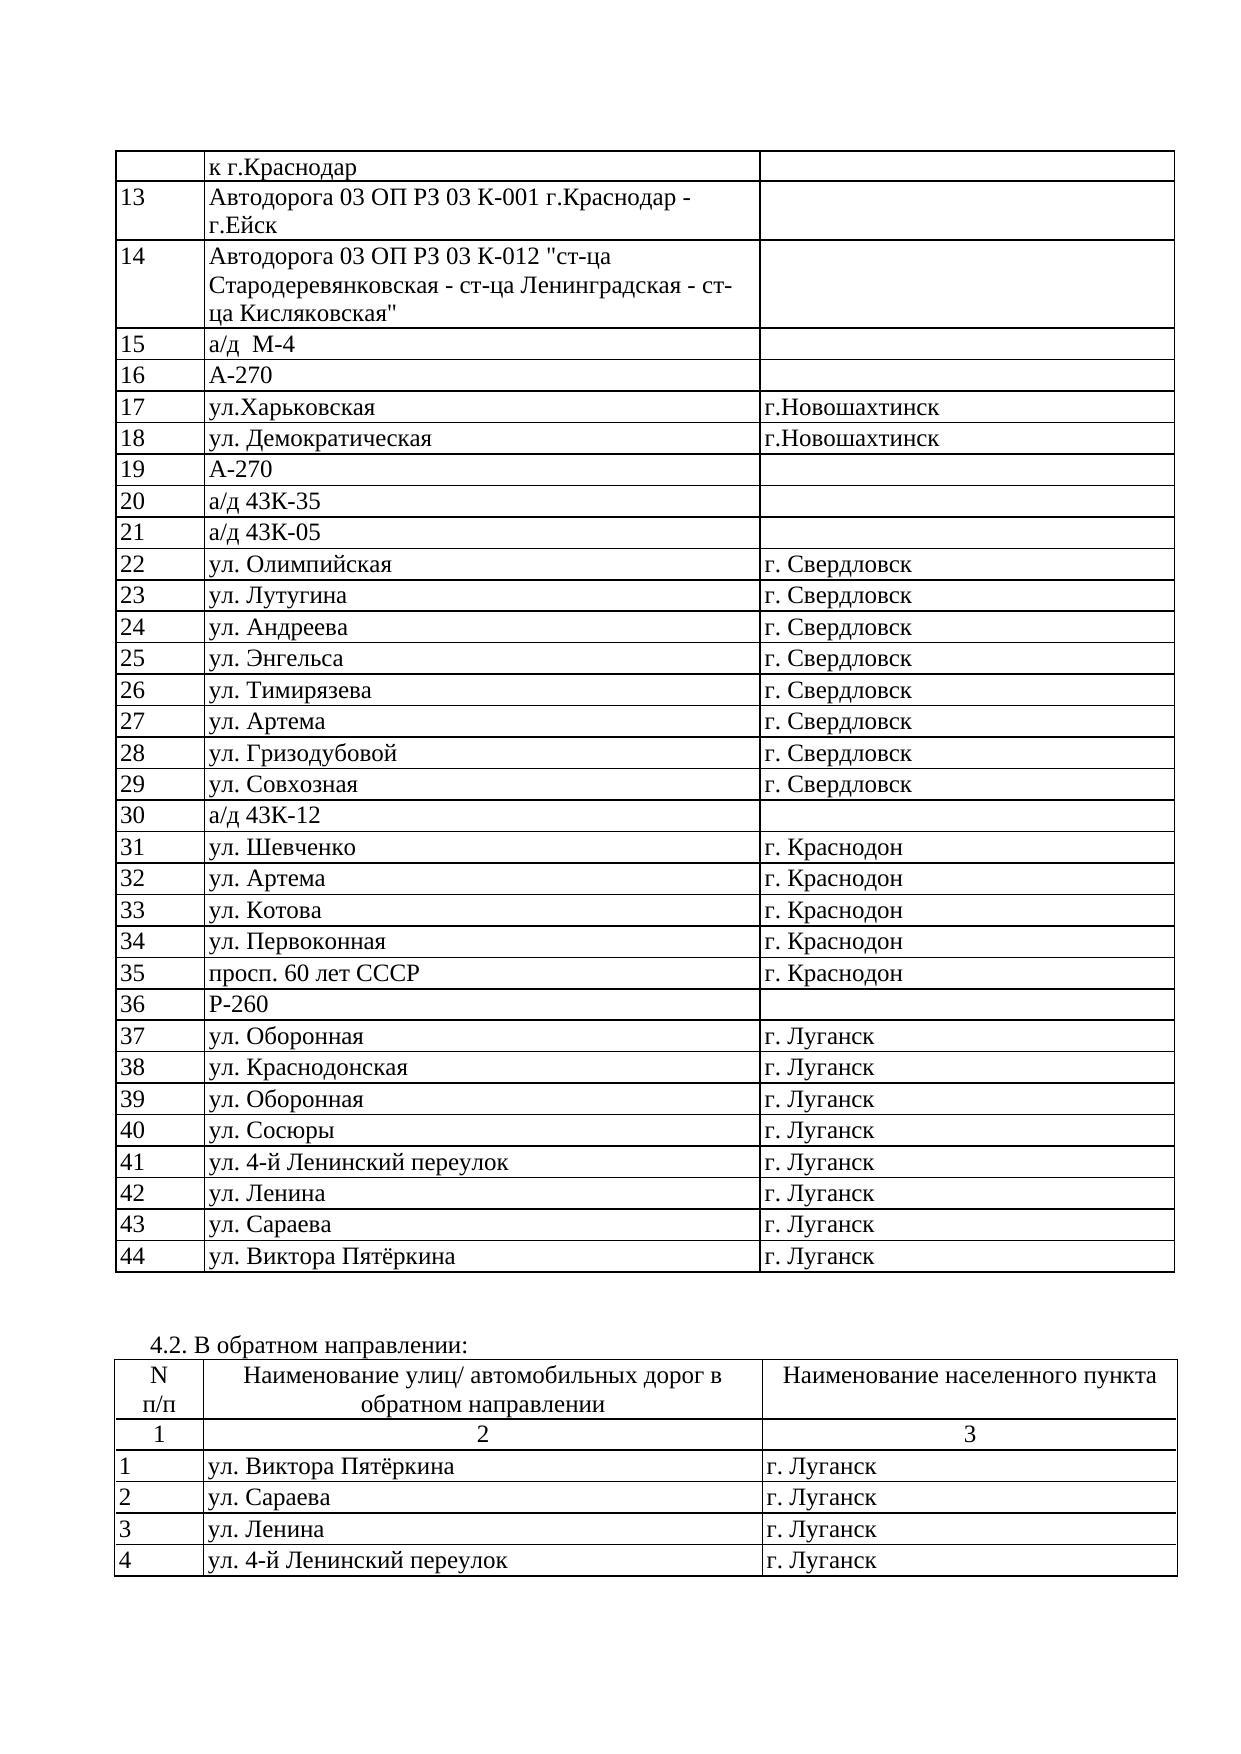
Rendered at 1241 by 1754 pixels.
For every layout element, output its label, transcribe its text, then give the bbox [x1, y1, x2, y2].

table_cell 3 [763, 1418, 1177, 1449]
table_cell а/д М-4 [205, 329, 759, 359]
table_cell 43 [117, 1210, 204, 1239]
table_cell [761, 486, 1174, 516]
table_cell г.Новошахтинск [761, 423, 1174, 453]
table_cell г. Свердловск [761, 549, 1174, 579]
table_cell г. Краснодон [761, 864, 1174, 893]
table_cell 20 [117, 486, 204, 516]
table_cell А-270 [205, 360, 759, 390]
table_cell ул. Виктора Пятёркина [204, 1451, 762, 1481]
table_cell 1 [115, 1419, 203, 1449]
table_cell г.Новошахтинск [761, 392, 1174, 422]
table_cell 13 [117, 182, 204, 239]
table_cell ул.Харьковская [205, 392, 759, 422]
table_cell г. Луганск [761, 1052, 1174, 1082]
table_cell просп. 60 лет СССР [205, 958, 759, 988]
table_cell 24 [117, 612, 204, 642]
table_cell ул. Котова [205, 895, 759, 925]
table_cell 2 [115, 1482, 203, 1512]
table_header Наименование улиц/ автомобильных дорог в обратном направлении [204, 1360, 762, 1418]
table_cell 35 [117, 958, 204, 988]
table_cell 16 [117, 360, 204, 390]
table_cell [205, 152, 759, 180]
table_cell ул. Сосюры [205, 1115, 759, 1145]
table_cell 34 [117, 927, 204, 956]
table_cell а/д 43К-12 [205, 801, 759, 831]
table_cell ул. Артема [205, 706, 759, 736]
table_cell г. Свердловск [761, 769, 1174, 799]
table_cell [761, 360, 1174, 390]
table_cell 33 [117, 895, 204, 925]
table_cell г. Луганск [763, 1544, 1177, 1575]
table_cell 42 [117, 1178, 204, 1208]
table_cell ул. Сараева [204, 1482, 762, 1512]
table_cell г. Луганск [761, 1241, 1174, 1271]
table_cell 41 [117, 1147, 204, 1177]
table_cell Р-260 [205, 990, 759, 1019]
table_cell ул. Демократическая [205, 423, 759, 453]
table_cell [761, 329, 1174, 359]
table_cell [761, 455, 1174, 484]
table_cell а/д 43К-05 [205, 518, 759, 547]
table_cell г. Свердловск [761, 612, 1174, 642]
table_cell Автодорога 03 ОП РЗ 03 К-001 г.Краснодар - г.Ейск [205, 182, 759, 239]
table_header Наименование населенного пункта [763, 1360, 1177, 1418]
table_cell а/д 43К-35 [205, 486, 759, 516]
table_cell ул. Шевченко [205, 832, 759, 862]
table_cell г. Луганск [761, 1084, 1174, 1114]
table_cell г. Свердловск [761, 675, 1174, 705]
table_cell ул. Виктора Пятёркина [205, 1241, 759, 1271]
table_cell ул. Оборонная [205, 1084, 759, 1114]
table_cell г. Свердловск [761, 738, 1174, 768]
table_cell ул. Ленина [204, 1514, 762, 1544]
table_cell 44 [117, 1241, 204, 1271]
table_cell 26 [117, 675, 204, 705]
table_cell г. Краснодон [761, 927, 1174, 956]
table_cell г. Луганск [761, 1021, 1174, 1051]
table_cell [761, 241, 1174, 327]
table_cell 39 [117, 1084, 204, 1114]
table_cell г. Свердловск [761, 581, 1174, 610]
table_cell 1 [115, 1450, 203, 1481]
table_cell ул. Артема [205, 864, 759, 893]
table_cell 21 [117, 518, 204, 547]
table_cell 17 [117, 392, 204, 422]
table_cell 3 [115, 1513, 203, 1544]
table_cell ул. Краснодонская [205, 1052, 759, 1082]
table_cell ул. Андреева [205, 612, 759, 642]
table_cell 2 [204, 1420, 762, 1449]
table_cell [761, 990, 1174, 1019]
table_cell г. Луганск [761, 1210, 1174, 1239]
table_cell [761, 518, 1174, 547]
table_cell г. Краснодон [761, 832, 1174, 862]
table_cell г. Луганск [761, 1178, 1174, 1208]
table_cell г. Краснодон [761, 895, 1174, 925]
table_cell 15 [117, 329, 204, 359]
table_cell 40 [117, 1115, 204, 1145]
table_cell 30 [117, 801, 204, 831]
table_cell 25 [117, 643, 204, 673]
table_cell ул. Ленина [205, 1178, 759, 1208]
table_cell ул. Оборонная [205, 1021, 759, 1051]
table_cell 19 [117, 455, 204, 484]
table_cell ул. Лутугина [205, 581, 759, 610]
table_cell ул. Энгельса [205, 643, 759, 673]
table_cell 22 [117, 549, 204, 579]
table_cell ул. Первоконная [205, 927, 759, 956]
table_cell [761, 182, 1174, 239]
table_cell 27 [117, 706, 204, 736]
table_cell г. Свердловск [761, 643, 1174, 673]
table_cell 32 [117, 864, 204, 893]
table_cell ул. Сараева [205, 1210, 759, 1239]
table_cell 18 [117, 423, 204, 453]
table_cell 31 [117, 832, 204, 862]
table_cell г. Луганск [763, 1512, 1177, 1544]
table_cell 37 [117, 1021, 204, 1051]
table_cell А-270 [205, 455, 759, 484]
table_cell 29 [117, 769, 204, 799]
table_cell г. Луганск [763, 1449, 1177, 1481]
table_header N п/п [115, 1360, 203, 1418]
table_cell ул. Совхозная [205, 769, 759, 799]
table_cell г. Краснодон [761, 958, 1174, 988]
table_cell г. Луганск [761, 1115, 1174, 1145]
table_cell [761, 152, 1174, 180]
table_cell ул. 4-й Ленинский переулок [204, 1545, 762, 1575]
table_cell 14 [117, 241, 204, 327]
table_cell 36 [117, 990, 204, 1019]
table_cell [761, 801, 1174, 831]
table_cell ул. Тимирязева [205, 675, 759, 705]
table_cell г. Луганск [761, 1147, 1174, 1177]
table_cell 38 [117, 1052, 204, 1082]
table_cell г. Свердловск [761, 706, 1174, 736]
table_cell г. Луганск [763, 1481, 1177, 1512]
table_cell ул. Гризодубовой [205, 738, 759, 768]
text 4.2. В обратном направлении: [150, 1330, 1090, 1359]
table_cell 4 [115, 1545, 203, 1575]
table_cell 23 [117, 581, 204, 610]
table_cell Автодорога 03 ОП РЗ 03 К-012 "ст-ца Стародеревянковская - ст-ца Ленинградская - ст-ца Кисляковская" [205, 241, 759, 327]
table_cell ул. 4-й Ленинский переулок [205, 1147, 759, 1177]
table_cell 12 [117, 152, 204, 180]
table_cell 28 [117, 738, 204, 768]
table_cell ул. Олимпийская [205, 549, 759, 579]
